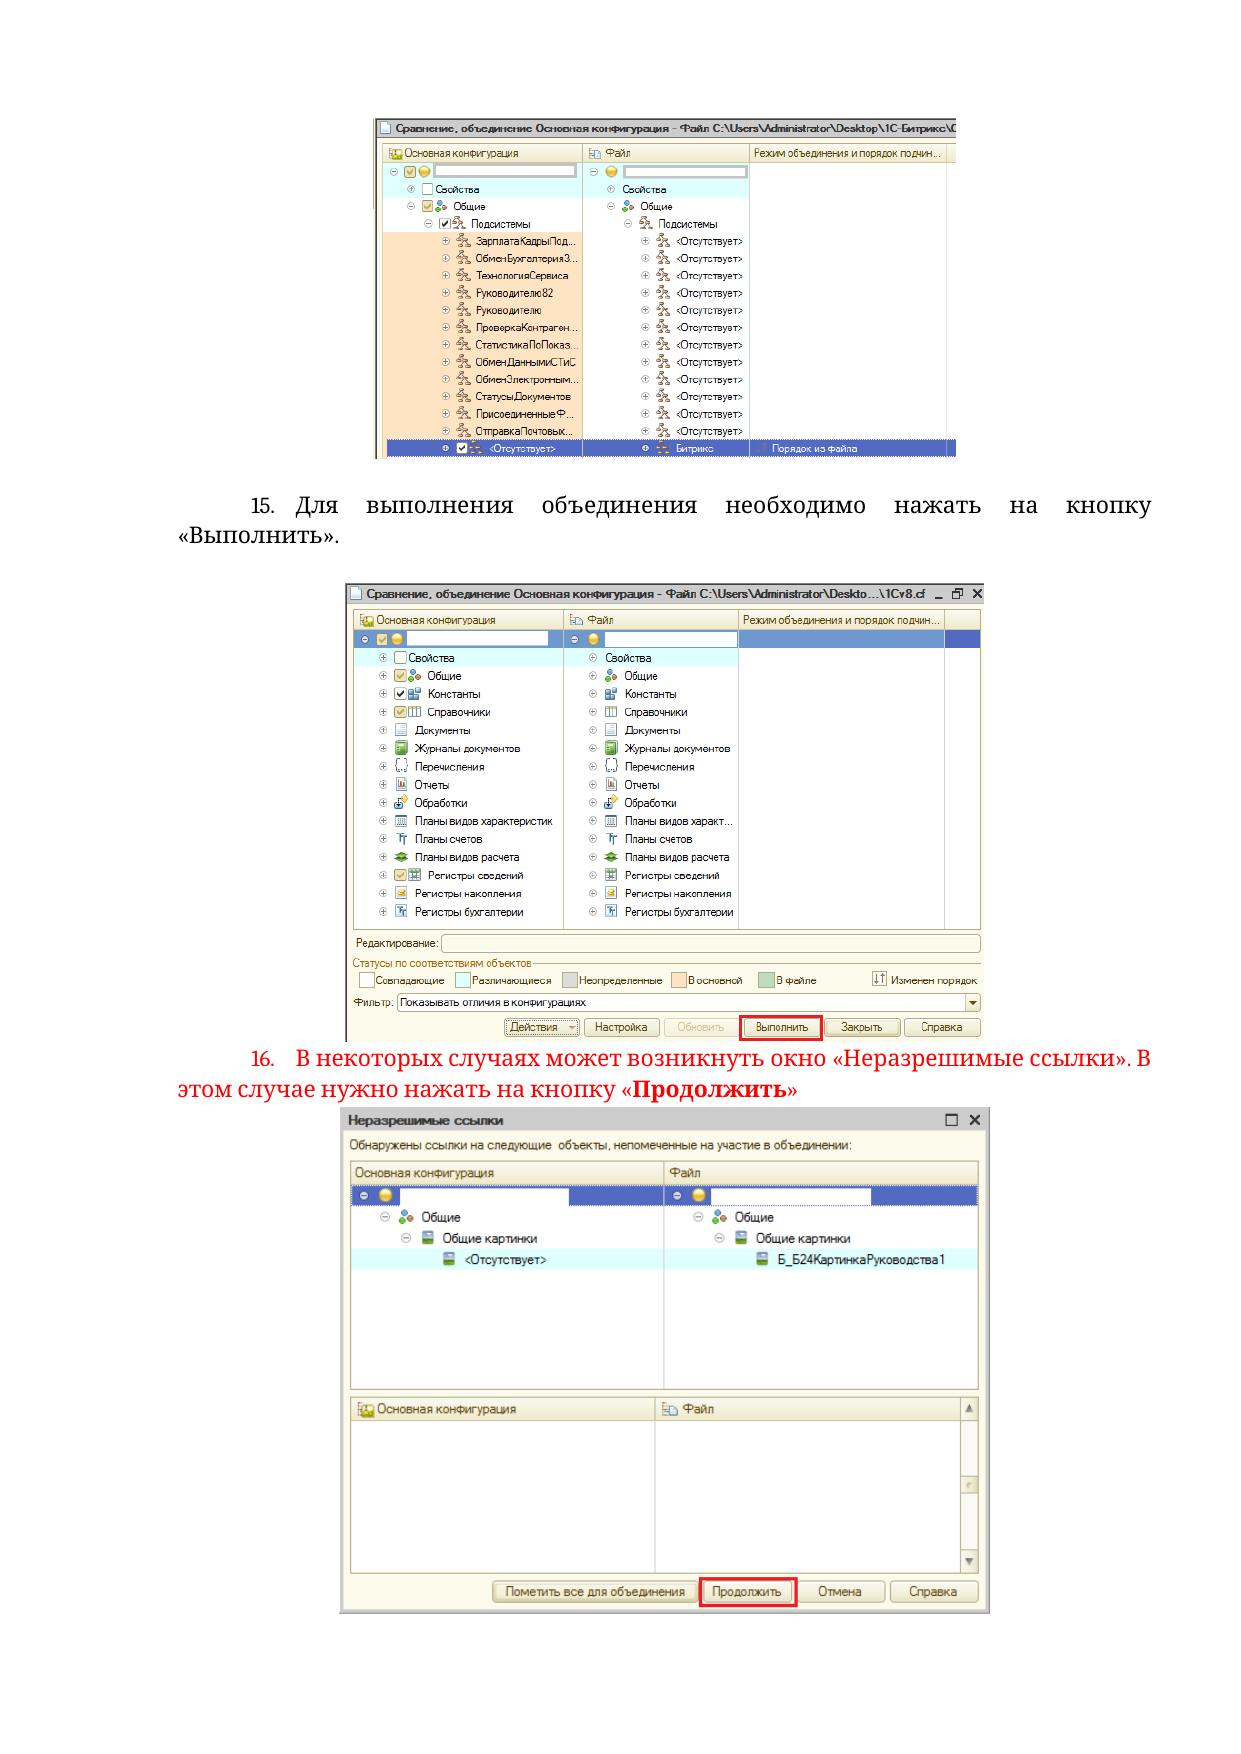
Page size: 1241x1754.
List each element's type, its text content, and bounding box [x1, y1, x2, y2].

list В некоторых случаях может возникнуть окно «Неразрешимые ссылки». В этом случае нужно нажать на кнопку «Продолжить» [177, 1046, 1152, 1103]
picture [373, 118, 956, 459]
picture [345, 583, 984, 1042]
list Для выполнения объединения необходимо нажать на кнопку «Выполнить». [177, 493, 1152, 549]
picture [339, 1106, 990, 1615]
